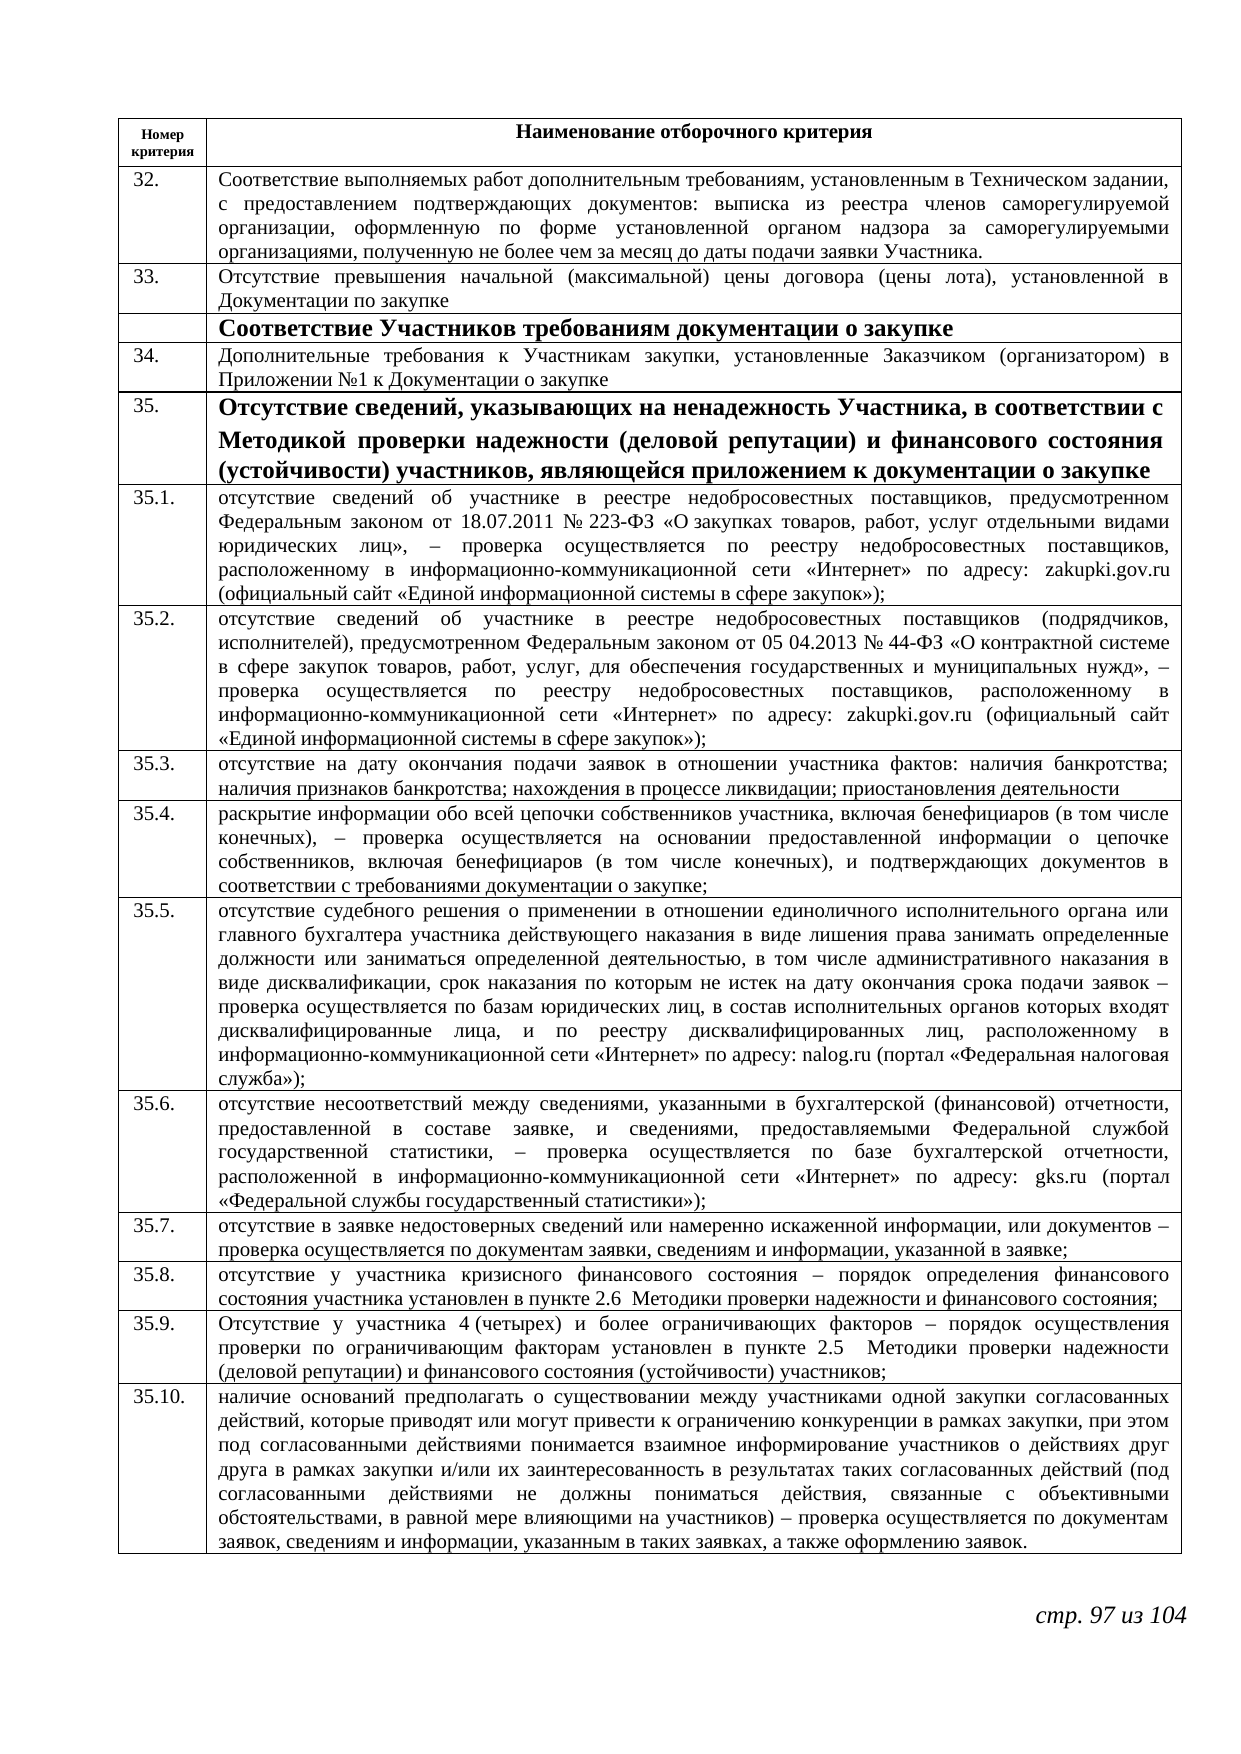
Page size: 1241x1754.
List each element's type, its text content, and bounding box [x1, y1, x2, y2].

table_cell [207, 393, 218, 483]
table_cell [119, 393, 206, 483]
table_header Наименование отборочного критерия [207, 119, 1181, 166]
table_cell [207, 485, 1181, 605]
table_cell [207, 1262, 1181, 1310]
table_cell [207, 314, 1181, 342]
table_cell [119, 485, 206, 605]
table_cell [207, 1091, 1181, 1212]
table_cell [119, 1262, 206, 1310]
table_header Номер критерия [119, 119, 206, 166]
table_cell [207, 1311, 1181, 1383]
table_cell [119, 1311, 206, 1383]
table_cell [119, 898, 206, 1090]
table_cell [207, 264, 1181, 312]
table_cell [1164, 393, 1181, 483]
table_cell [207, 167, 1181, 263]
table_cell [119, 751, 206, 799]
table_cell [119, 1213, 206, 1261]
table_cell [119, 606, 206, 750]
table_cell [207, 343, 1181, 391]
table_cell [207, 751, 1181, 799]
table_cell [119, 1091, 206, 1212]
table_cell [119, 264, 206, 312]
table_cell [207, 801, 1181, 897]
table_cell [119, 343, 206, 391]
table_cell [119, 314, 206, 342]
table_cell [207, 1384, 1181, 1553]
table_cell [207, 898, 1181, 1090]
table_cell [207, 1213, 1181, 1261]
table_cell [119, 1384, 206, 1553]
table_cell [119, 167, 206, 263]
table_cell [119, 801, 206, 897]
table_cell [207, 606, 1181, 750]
